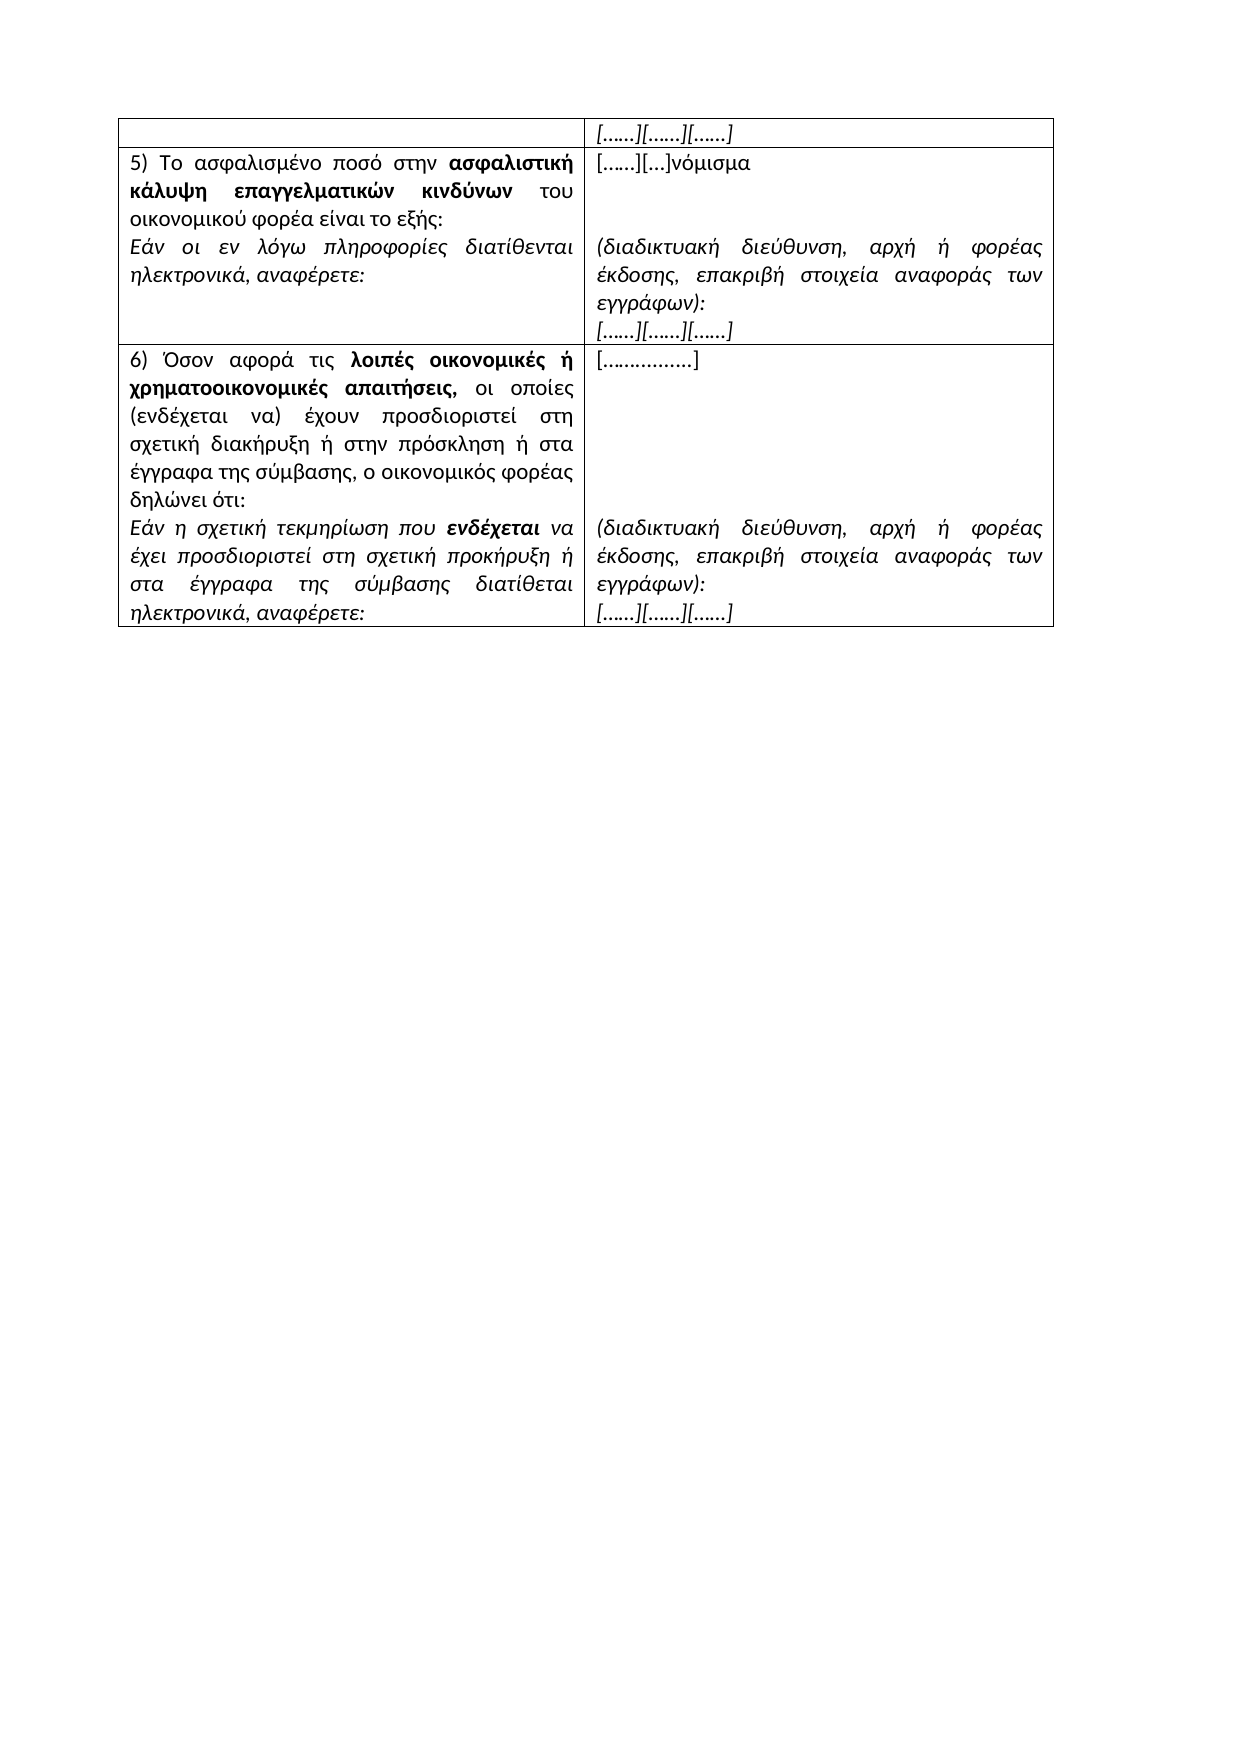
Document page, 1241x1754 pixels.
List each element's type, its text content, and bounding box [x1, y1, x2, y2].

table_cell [119, 119, 584, 147]
table_cell 5) Το ασφαλισμένο ποσό στην ασφαλιστική κάλυψη επαγγελματικών κινδύνων του οικονομικού φορέα είναι το εξής: Εάν οι εν λόγω πληροφορίες διατίθενται ηλεκτρονικά, αναφέρετε: [119, 148, 584, 344]
table_cell 6) Όσον αφορά τις λοιπές οικονομικές ή χρηματοοικονομικές απαιτήσεις, οι οποίες (ενδέχεται να) έχουν προσδιοριστεί στη σχετική διακήρυξη ή στην πρόσκληση ή στα έγγραφα της σύμβασης, ο οικονομικός φορέας δηλώνει ότι: Εάν η σχετική τεκμηρίωση που ενδέχεται να έχει προσδιοριστεί στη σχετική προκήρυξη ή στα έγγραφα της σύμβασης διατίθεται ηλεκτρονικά, αναφέρετε: [119, 345, 584, 626]
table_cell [585, 119, 1053, 147]
table_cell [……..........] (διαδικτυακή διεύθυνση, αρχή ή φορέας έκδοσης, επακριβή στοιχεία αναφοράς των εγγράφων): [……][……][……] [585, 345, 1053, 626]
table_cell [……][…]νόμισμα (διαδικτυακή διεύθυνση, αρχή ή φορέας έκδοσης, επακριβή στοιχεία αναφοράς των εγγράφων): [……][……][……] [585, 148, 1053, 344]
